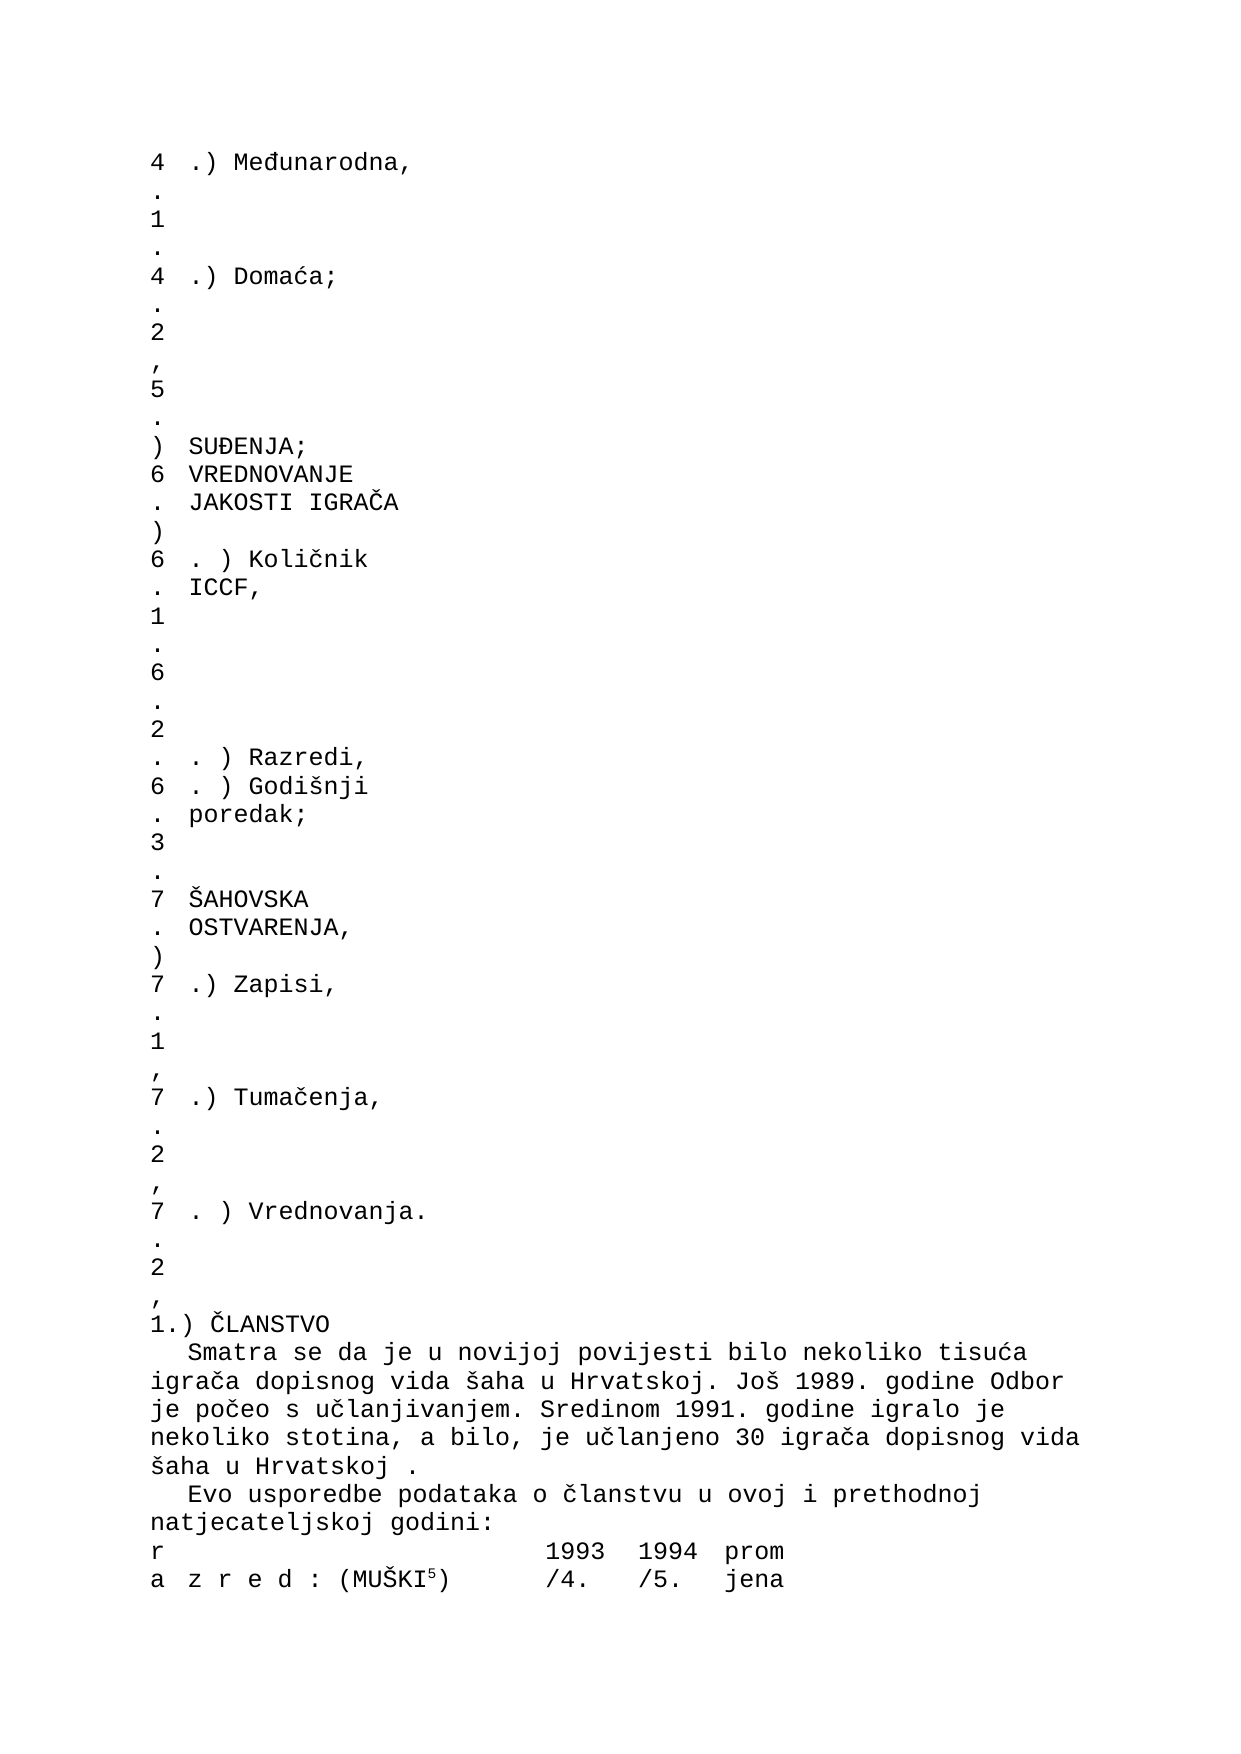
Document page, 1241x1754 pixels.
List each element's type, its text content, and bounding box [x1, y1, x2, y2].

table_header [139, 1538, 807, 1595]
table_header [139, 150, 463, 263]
text Smatra se da je u novijoj povijesti bilo nekoliko tisuća igrača dopisnog vida šaha u Hrvatskoj. Još 1989. godine Odbor je počeo s učlanjivanjem. Sredinom 1991. godine igralo je nekoliko stotina, a bilo, je učlanjeno 30 igrača dopisnog vida šaha u Hrvatskoj . [150, 1340, 1090, 1482]
text 1.) ČLANSTVO [150, 1312, 1090, 1340]
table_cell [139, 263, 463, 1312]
text Evo usporedbe podataka o članstvu u ovoj i prethodnoj natjecateljskoj godini: [150, 1482, 1090, 1538]
